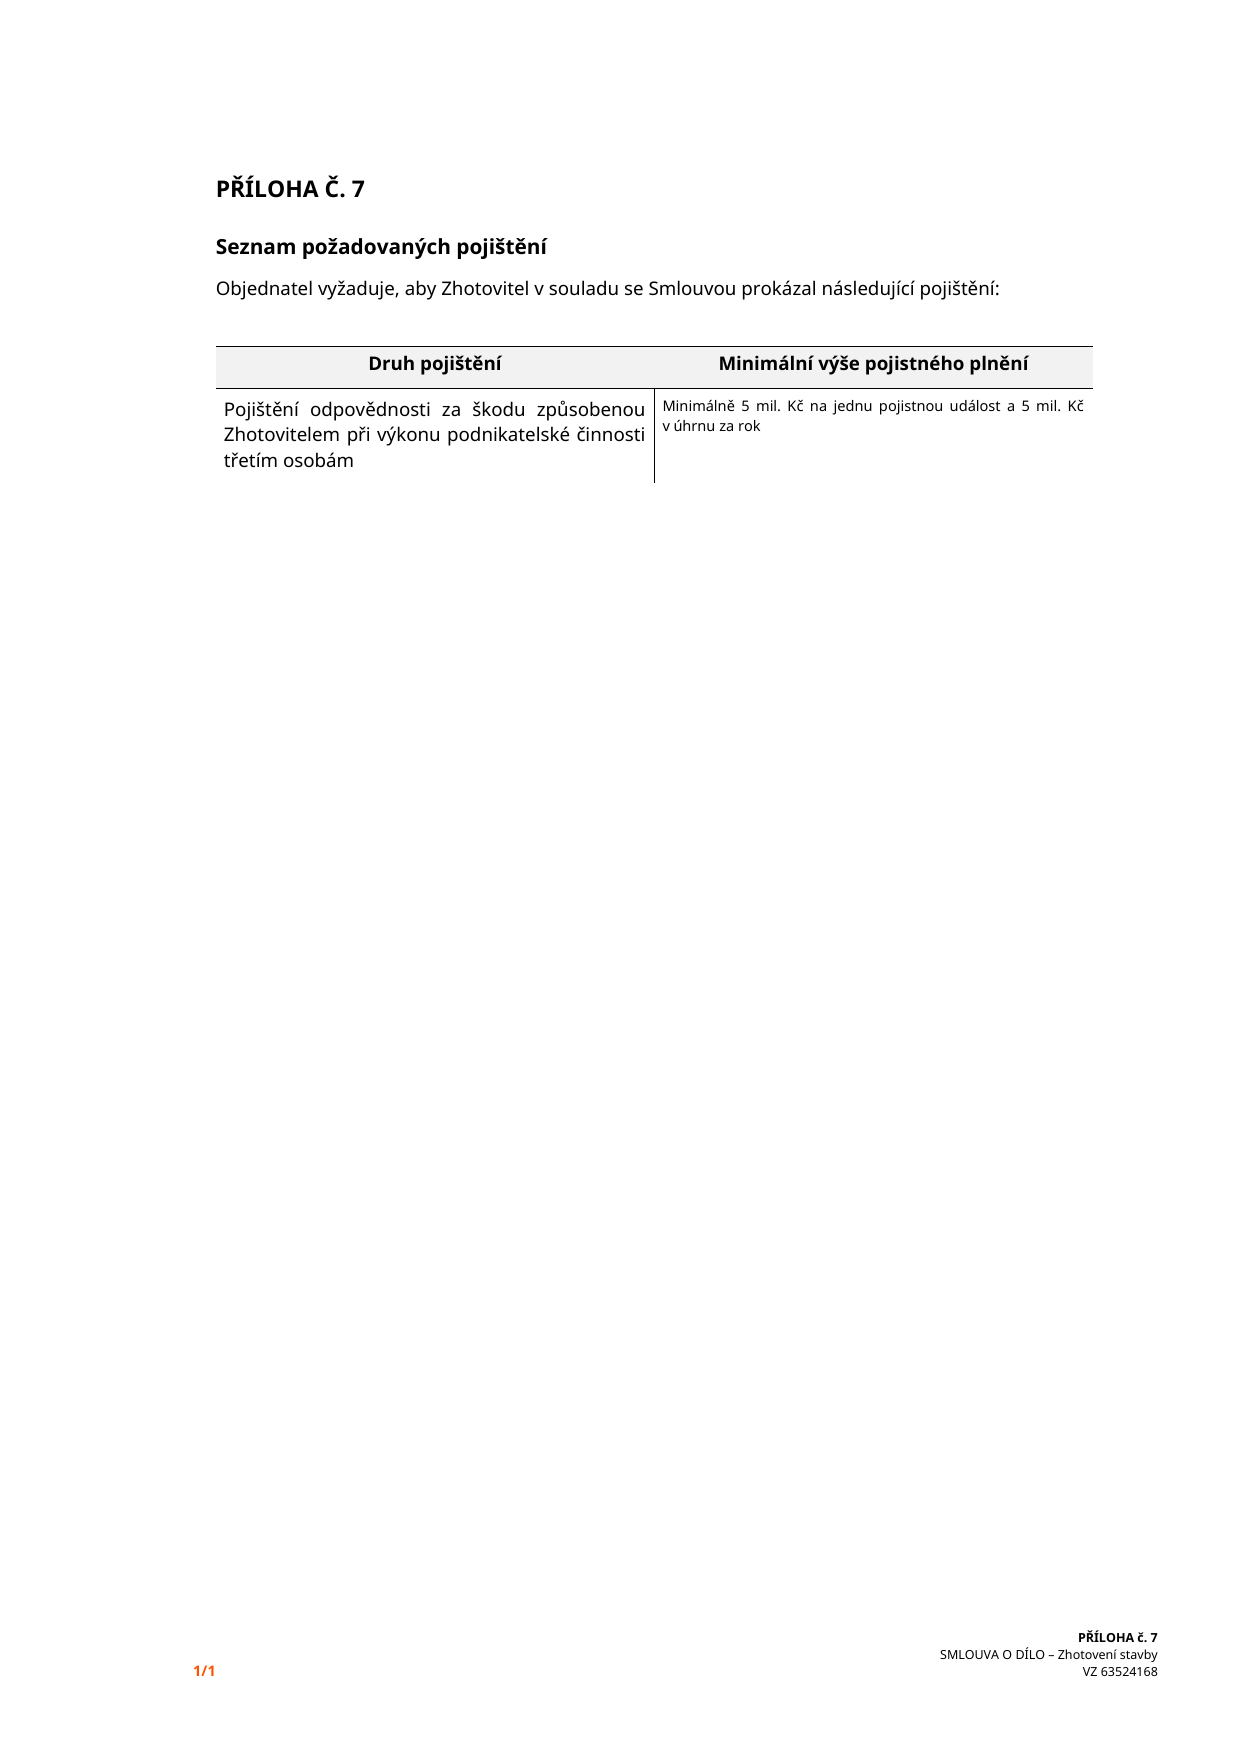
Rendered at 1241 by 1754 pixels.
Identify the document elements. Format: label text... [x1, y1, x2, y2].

text Příloha č. 7 [216, 172, 1093, 204]
table_cell Pojištění odpovědnosti za škodu způsobenou Zhotovitelem při výkonu podnikatelské činnosti třetím osobám [216, 389, 654, 482]
text Seznam požadovaných pojištění [216, 232, 1093, 260]
table_cell Minimálně 5 mil. Kč na jednu pojistnou událost a 5 mil. Kč v úhrnu za rok [655, 389, 1093, 482]
table_header Druh pojištění [216, 347, 654, 388]
text Objednatel vyžaduje, aby Zhotovitel v souladu se Smlouvou prokázal následující pojištění: [216, 276, 1093, 301]
table_header Minimální výše pojistného plnění [654, 347, 1093, 388]
